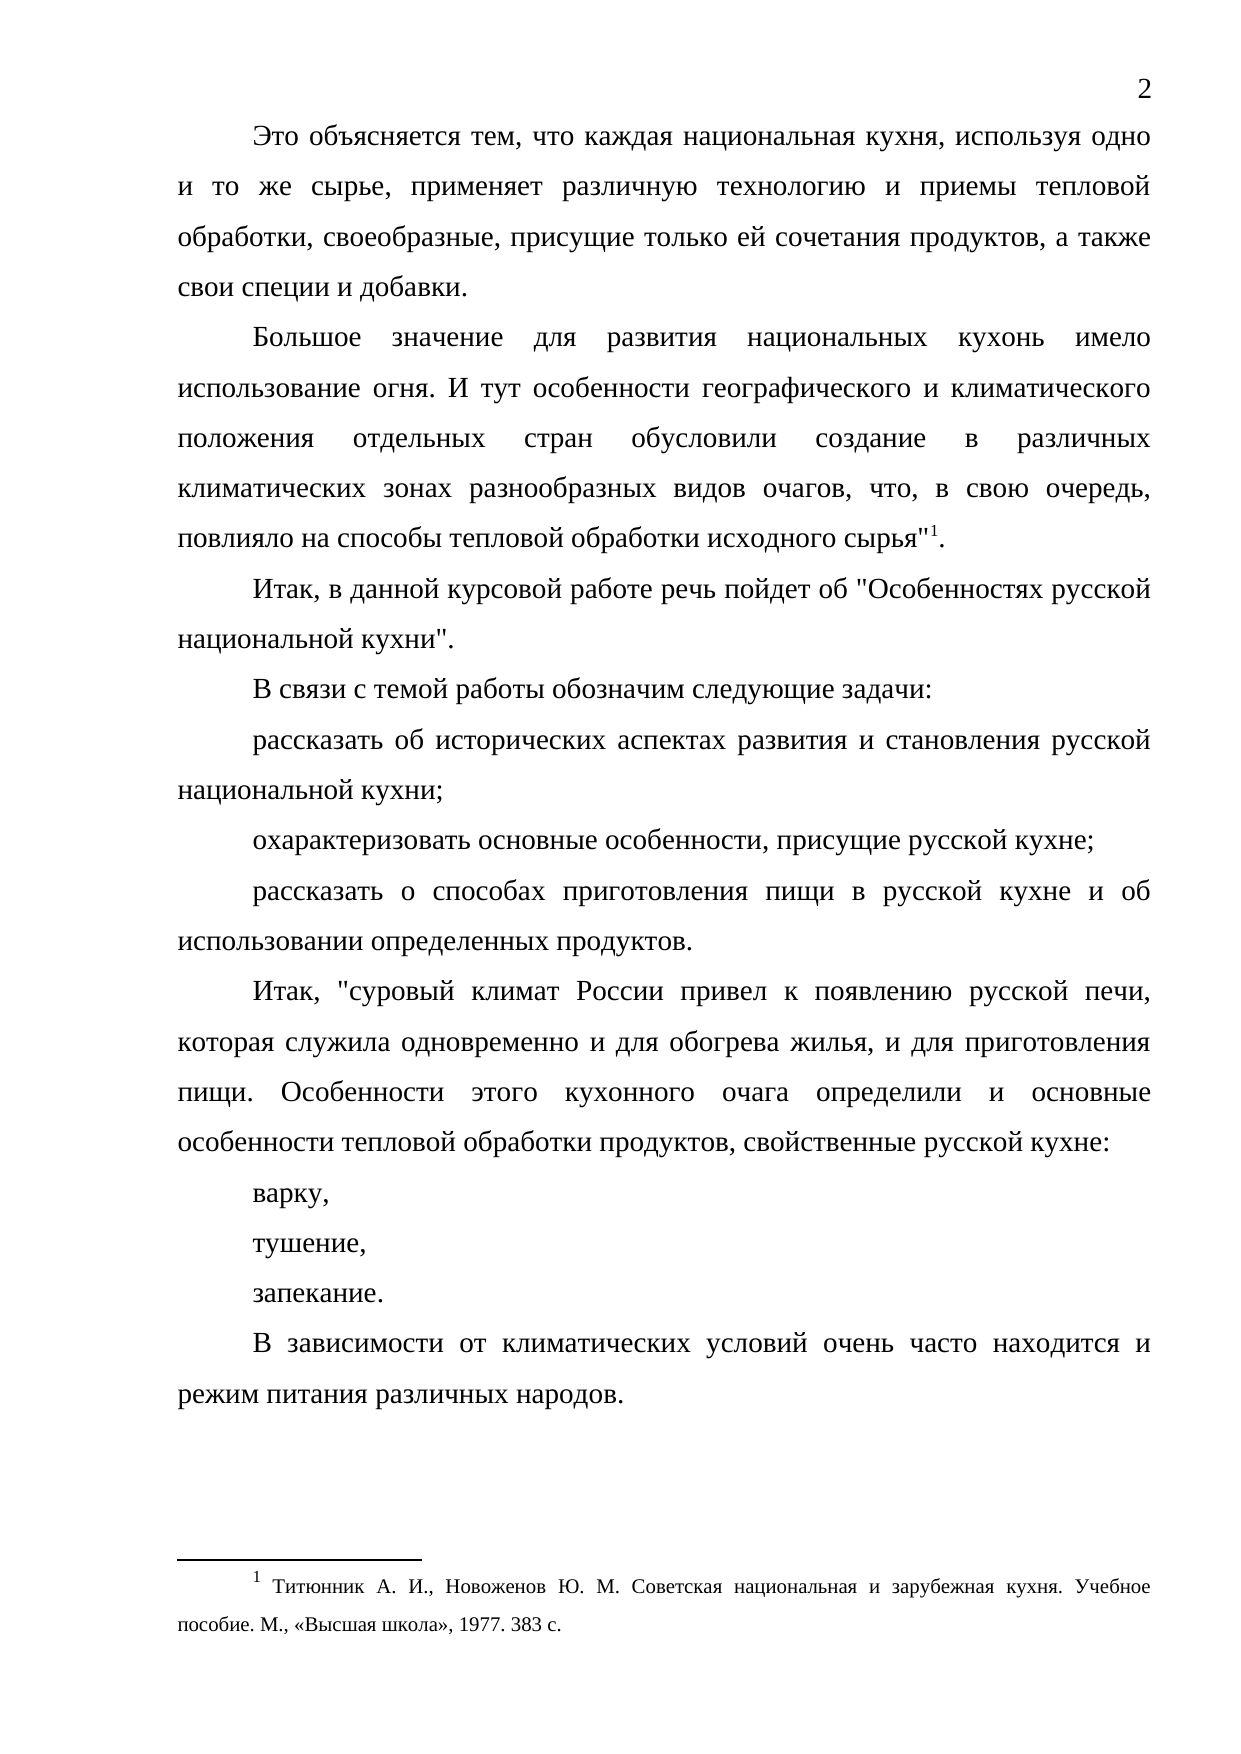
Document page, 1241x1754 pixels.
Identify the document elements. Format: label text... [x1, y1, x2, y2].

text Итак, в данной курсовой работе речь пойдет об "Особенностях русской национальной кухни". [177, 571, 1152, 655]
text Это объясняется тем, что каждая национальная кухня, используя одно и то же сырье, применяет различную технологию и приемы тепловой обработки, своеобразные, присущие только ей сочетания продуктов, а также свои специи и добавки. [177, 118, 1152, 303]
text рассказать об исторических аспектах развития и становления русской национальной кухни; [177, 722, 1152, 806]
text тушение, [177, 1225, 1152, 1258]
text варку, [177, 1175, 1152, 1208]
text Большое значение для развития национальных кухонь имело использование огня. И тут особенности географического и климатического положения отдельных стран обусловили создание в различных климатических зонах разнообразных видов очагов, что, в свою очередь, повлияло на способы тепловой обработки исходного сырья". [177, 319, 1152, 554]
text В зависимости от климатических условий очень часто находится и режим питания различных народов. [177, 1326, 1152, 1409]
text запекание. [177, 1275, 1152, 1309]
text Итак, "суровый климат России привел к появлению русской печи, которая служила одновременно и для обогрева жилья, и для приготовления пищи. Особенности этого кухонного очага определили и основные особенности тепловой обработки продуктов, свойственные русской кухне: [177, 973, 1152, 1158]
text рассказать о способах приготовления пищи в русской кухне и об использовании определенных продуктов. [177, 873, 1152, 957]
text В связи с темой работы обозначим следующие задачи: [177, 672, 1152, 705]
text охарактеризовать основные особенности, присущие русской кухне; [177, 822, 1152, 856]
